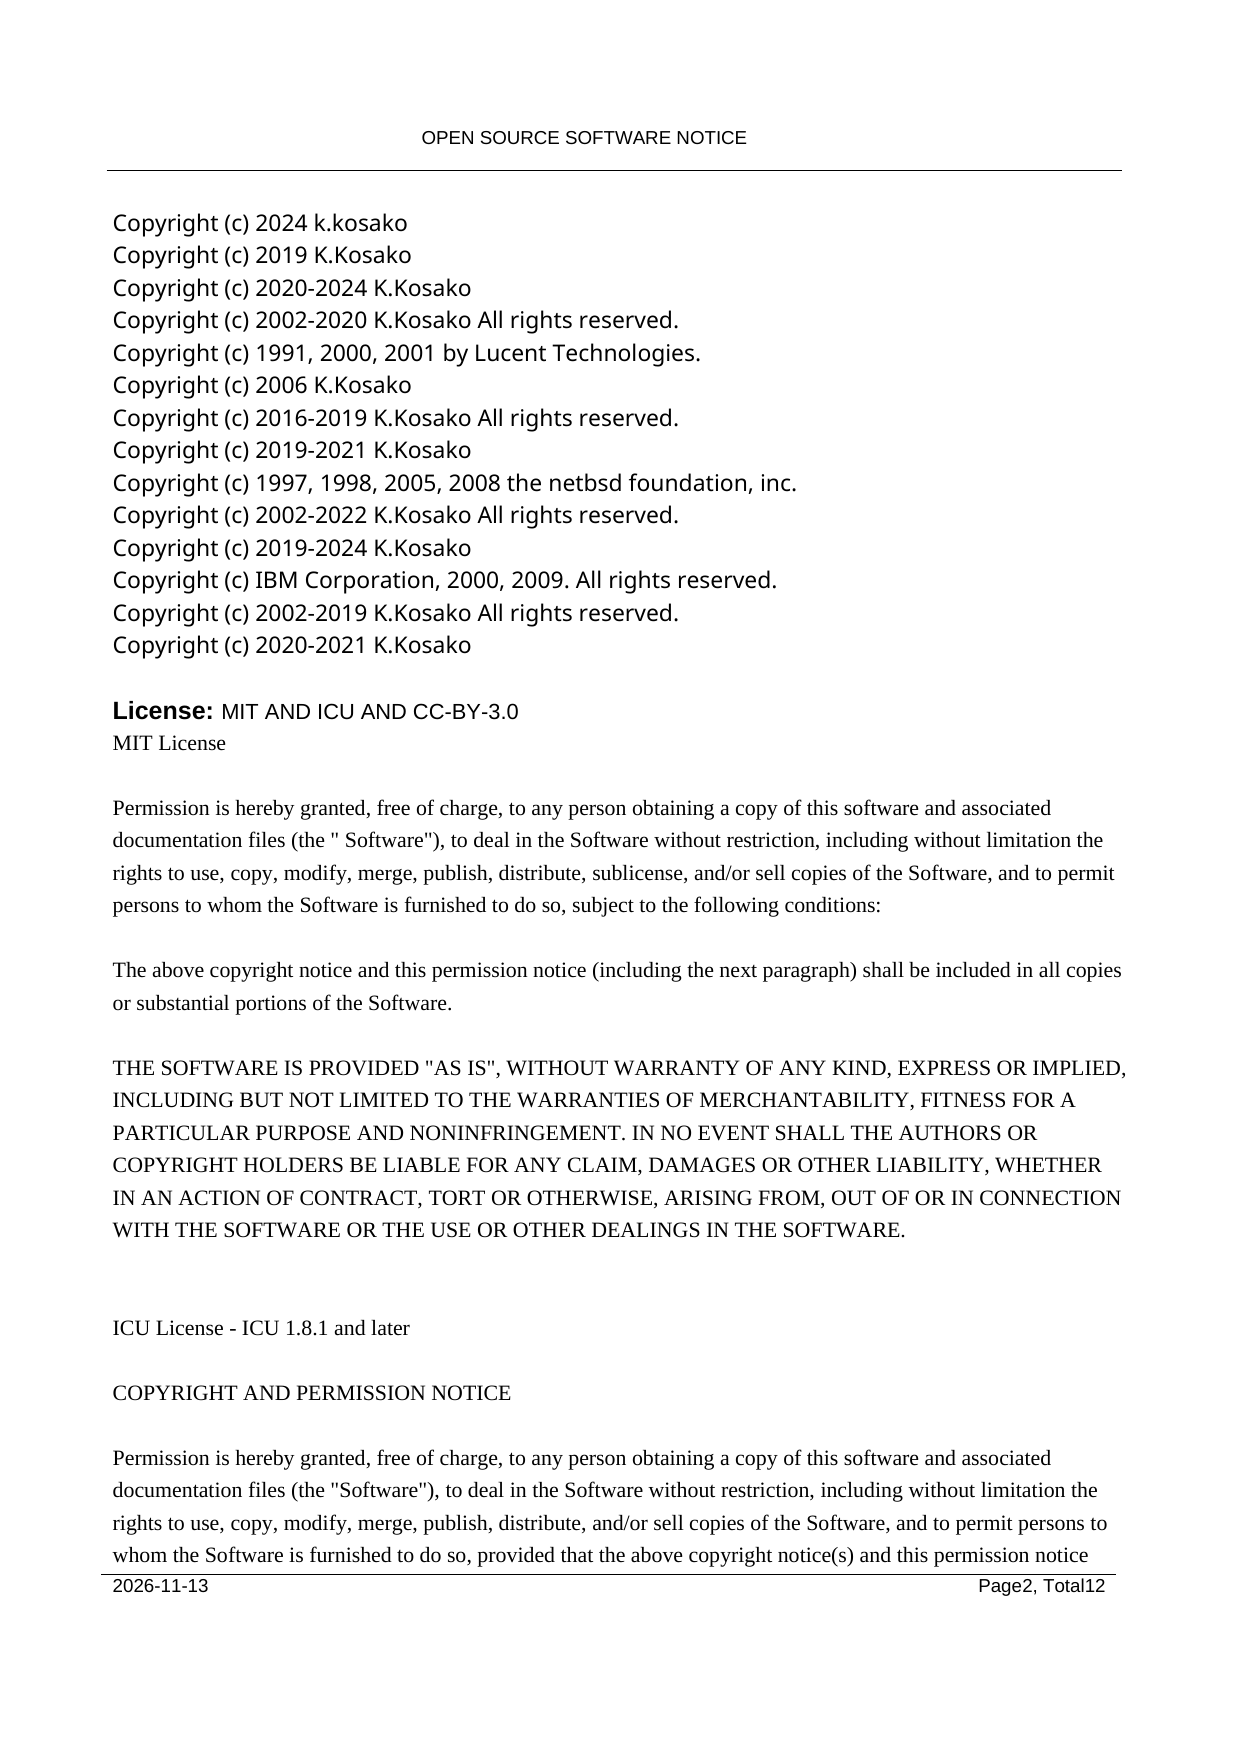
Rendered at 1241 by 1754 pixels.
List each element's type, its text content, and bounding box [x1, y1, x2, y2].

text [112, 726, 1128, 1571]
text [112, 206, 1128, 694]
text License: MIT AND ICU AND CC-BY-3.0 [112, 694, 1128, 726]
